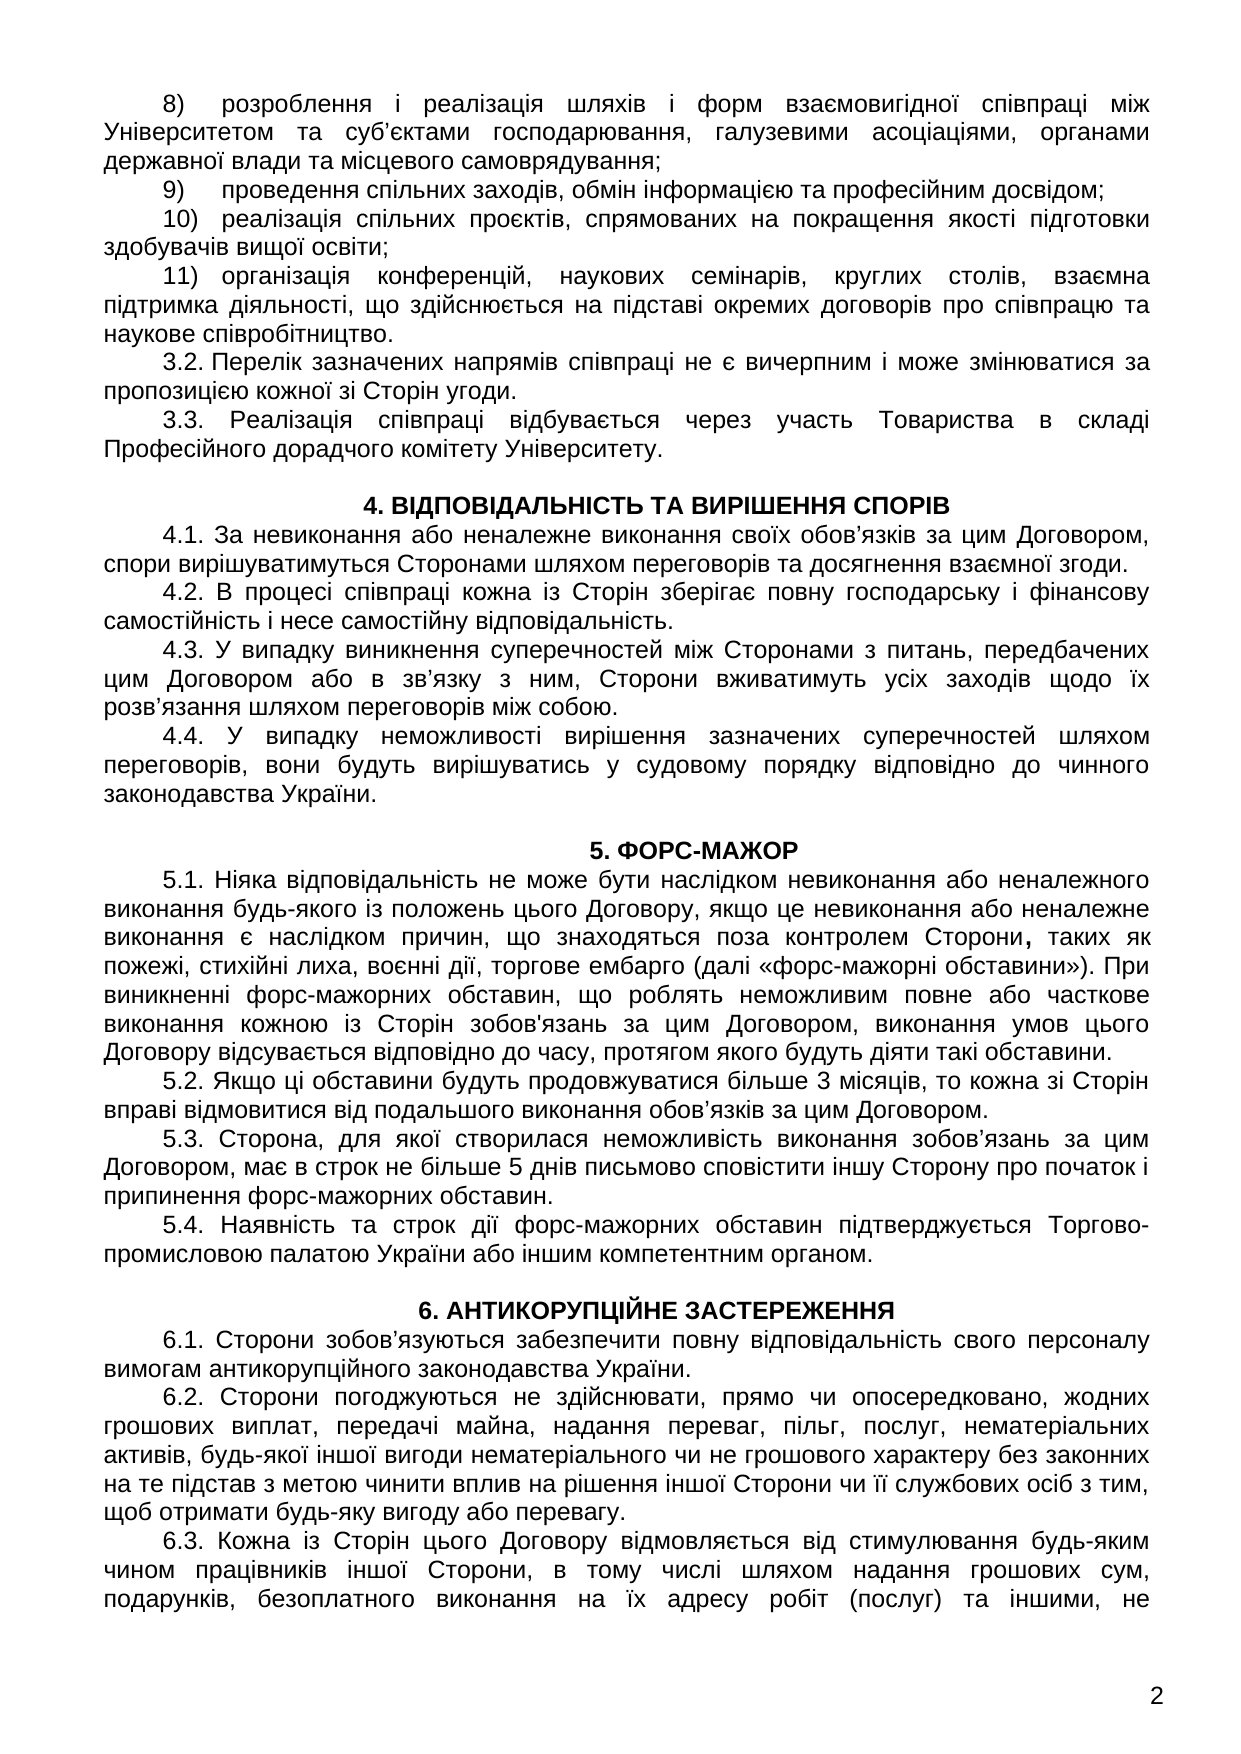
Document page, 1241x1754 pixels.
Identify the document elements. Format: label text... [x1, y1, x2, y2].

list реалізація спільних проєктів, спрямованих на покращення якості підготовки здобувачів вищої освіти; [103, 204, 1151, 261]
text 5.1. Ніяка відповідальність не може бути наслідком невиконання або неналежного виконання будь-якого із положень цього Договору, якщо це невиконання або неналежне виконання є наслідком причин, що знаходяться поза контролем Сторони, таких як пожежі, стихійні лиха, воєнні дії, торгове ембарго (далі «форс-мажорні обставини»). При виникненні форс-мажорних обставин, що роблять неможливим повне або часткове виконання кожною із Сторін зобов'язань за цим Договором, виконання умов цього Договору відсувається відповідно до часу, протягом якого будуть діяти такі обставини. [103, 865, 1151, 1066]
text 5.2. Якщо ці обставини будуть продовжуватися більше 3 місяців, то кожна зі Сторін вправі відмовитися від подальшого виконання обов’язків за цим Договором. [103, 1066, 1151, 1124]
text 4. ВІДПОВІДАЛЬНІСТЬ ТА ВИРІШЕННЯ СПОРІВ [103, 491, 1151, 520]
list проведення спільних заходів, обмін інформацією та професійним досвідом; [103, 175, 1151, 204]
text 4.4. У випадку неможливості вирішення зазначених суперечностей шляхом переговорів, вони будуть вирішуватись у судовому порядку відповідно до чинного законодавства України. [103, 721, 1151, 807]
list розроблення і реалізація шляхів і форм взаємовигідної співпраці між Університетом та суб’єктами господарювання, галузевими асоціаціями, органами державної влади та місцевого самоврядування; [103, 89, 1151, 175]
text 6.1. Сторони зобов’язуються забезпечити повну відповідальність свого персоналу вимогам антикорупційного законодавства України. [103, 1325, 1151, 1382]
text 4.3. У випадку виникнення суперечностей між Сторонами з питань, передбачених цим Договором або в зв’язку з ним, Сторони вживатимуть усіх заходів щодо їх розв’язання шляхом переговорів між собою. [103, 635, 1151, 721]
text 6. АНТИКОРУПЦІЙНЕ ЗАСТЕРЕЖЕННЯ [103, 1296, 1151, 1325]
text 6.2. Сторони погоджуються не здійснювати, прямо чи опосередковано, жодних грошових виплат, передачі майна, надання переваг, пільг, послуг, нематеріальних активів, будь-якої іншої вигоди нематеріального чи не грошового характеру без законних на те підстав з метою чинити вплив на рішення іншої Сторони чи її службових осіб з тим, щоб отримати будь-яку вигоду або перевагу. [103, 1382, 1151, 1526]
text 5.3. Сторона, для якої створилася неможливість виконання зобов’язань за цим Договором, має в строк не більше 5 днів письмово сповістити іншу Сторону про початок і припинення форс-мажорних обставин. [103, 1124, 1151, 1210]
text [103, 1526, 1151, 1612]
text 4.1. За невиконання або неналежне виконання своїх обов’язків за цим Договором, спори вирішуватимуться Сторонами шляхом переговорів та досягнення взаємної згоди. [103, 520, 1151, 577]
text 3.2. Перелік зазначених напрямів співпраці не є вичерпним і може змінюватися за пропозицією кожної зі Сторін угоди. [103, 347, 1151, 405]
text 5. ФОРС-МАЖОР [178, 836, 1151, 865]
text 3.3. Реалізація співпраці відбувається через участь Товариства в складі Професійного дорадчого комітету Університету. [103, 405, 1151, 462]
list організація конференцій, наукових семінарів, круглих столів, взаємна підтримка діяльності, що здійснюється на підставі окремих договорів про співпрацю та наукове співробітництво. [103, 261, 1151, 347]
text 4.2. В процесі співпраці кожна із Сторін зберігає повну господарську і фінансову самостійність і несе самостійну відповідальність. [103, 577, 1151, 635]
text 5.4. Наявність та строк дії форс-мажорних обставин підтверджується Торгово-промисловою палатою України або іншим компетентним органом. [103, 1210, 1151, 1267]
